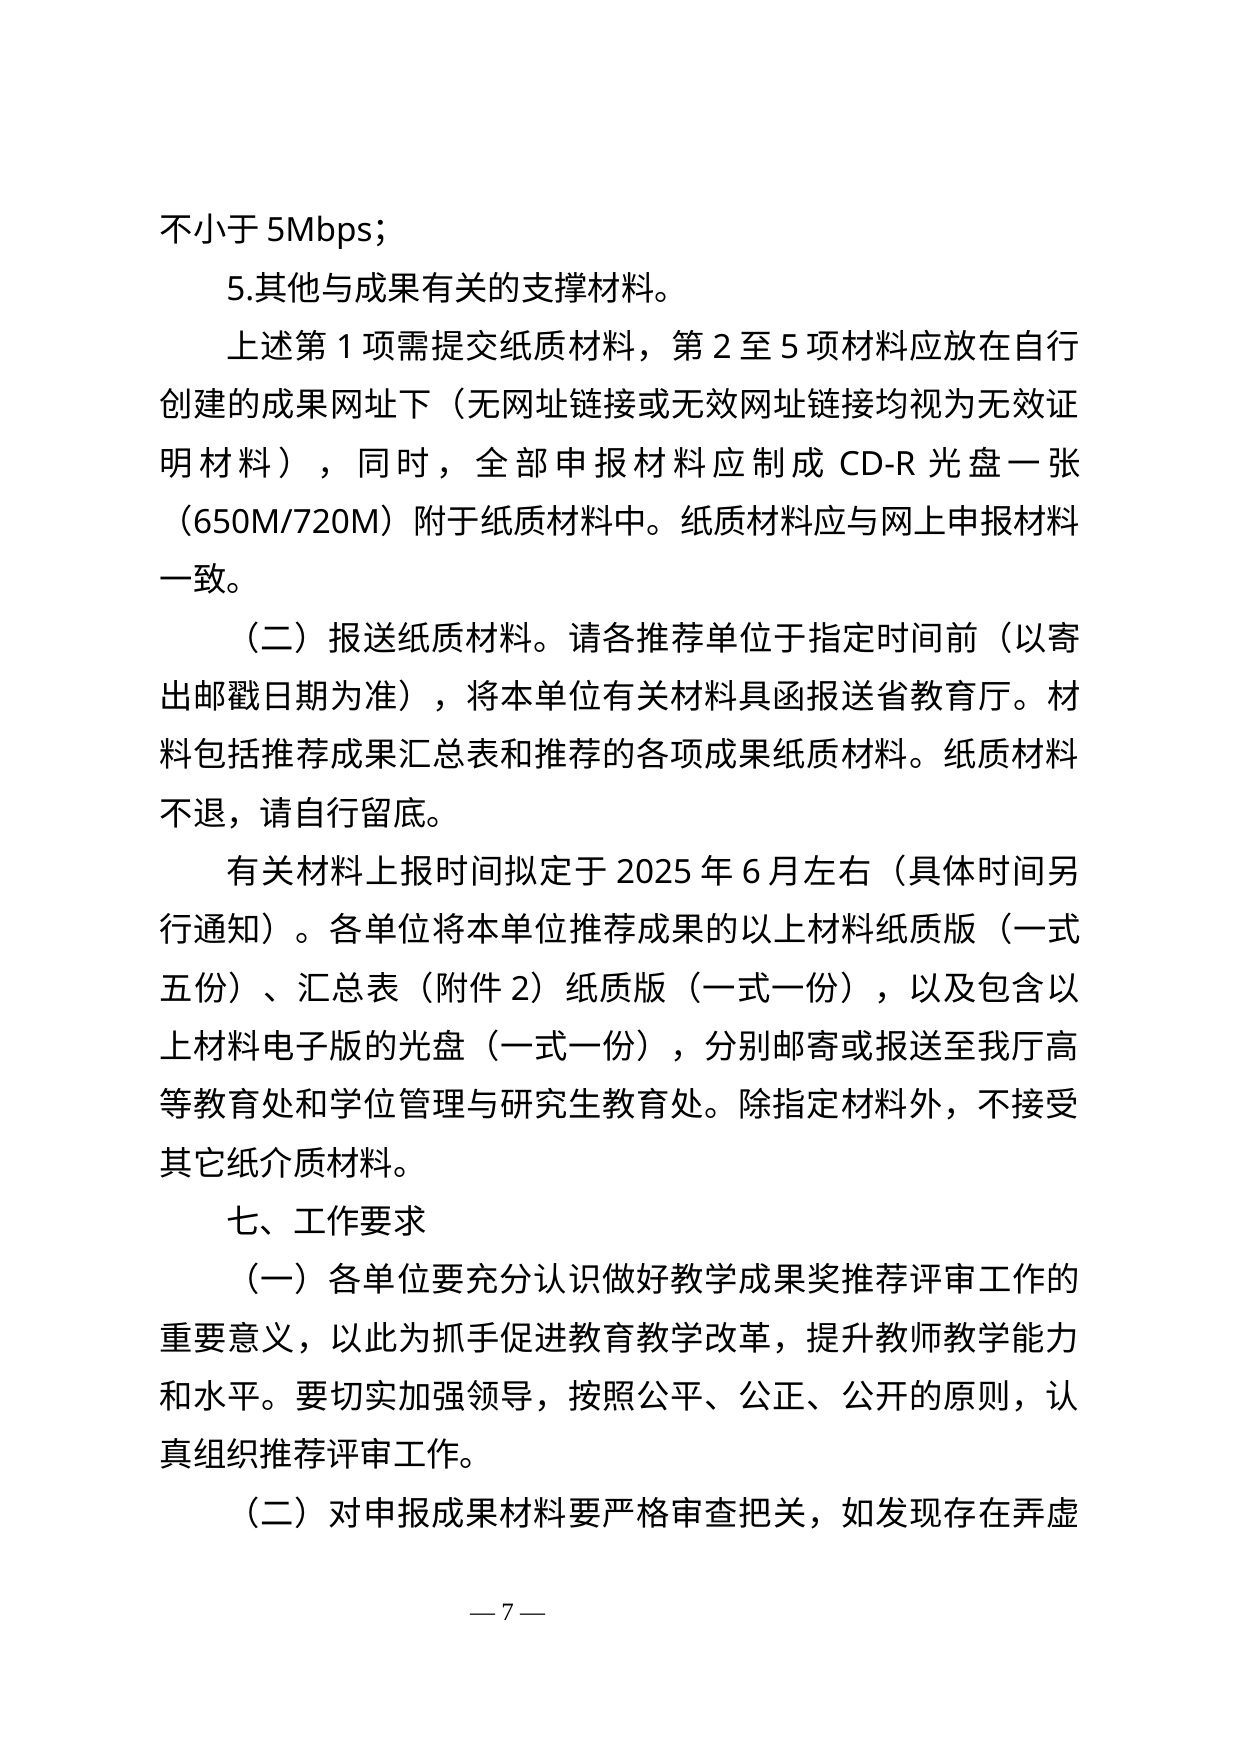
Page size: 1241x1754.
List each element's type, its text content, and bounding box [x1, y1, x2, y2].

text 上述第1项需提交纸质材料，第2至5项材料应放在自行创建的成果网址下（无网址链接或无效网址链接均视为无效证明材料），同时，全部申报材料应制成CD-R光盘一张（650M/720M）附于纸质材料中。纸质材料应与网上申报材料一致。 [159, 312, 1081, 603]
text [159, 195, 1081, 253]
text （一）各单位要充分认识做好教学成果奖推荐评审工作的重要意义，以此为抓手促进教育教学改革，提升教师教学能力和水平。要切实加强领导，按照公平、公正、公开的原则，认真组织推荐评审工作。 [159, 1245, 1081, 1478]
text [159, 1478, 1081, 1537]
text 5.其他与成果有关的支撑材料。 [159, 253, 1081, 312]
text 有关材料上报时间拟定于2025年6月左右（具体时间另行通知）。各单位将本单位推荐成果的以上材料纸质版（一式五份）、汇总表（附件2）纸质版（一式一份），以及包含以上材料电子版的光盘（一式一份），分别邮寄或报送至我厅高等教育处和学位管理与研究生教育处。除指定材料外，不接受其它纸介质材料。 [159, 837, 1081, 1187]
text （二）报送纸质材料。请各推荐单位于指定时间前（以寄出邮戳日期为准），将本单位有关材料具函报送省教育厅。材料包括推荐成果汇总表和推荐的各项成果纸质材料。纸质材料不退，请自行留底。 [159, 603, 1081, 837]
text 七、工作要求 [159, 1187, 1081, 1245]
